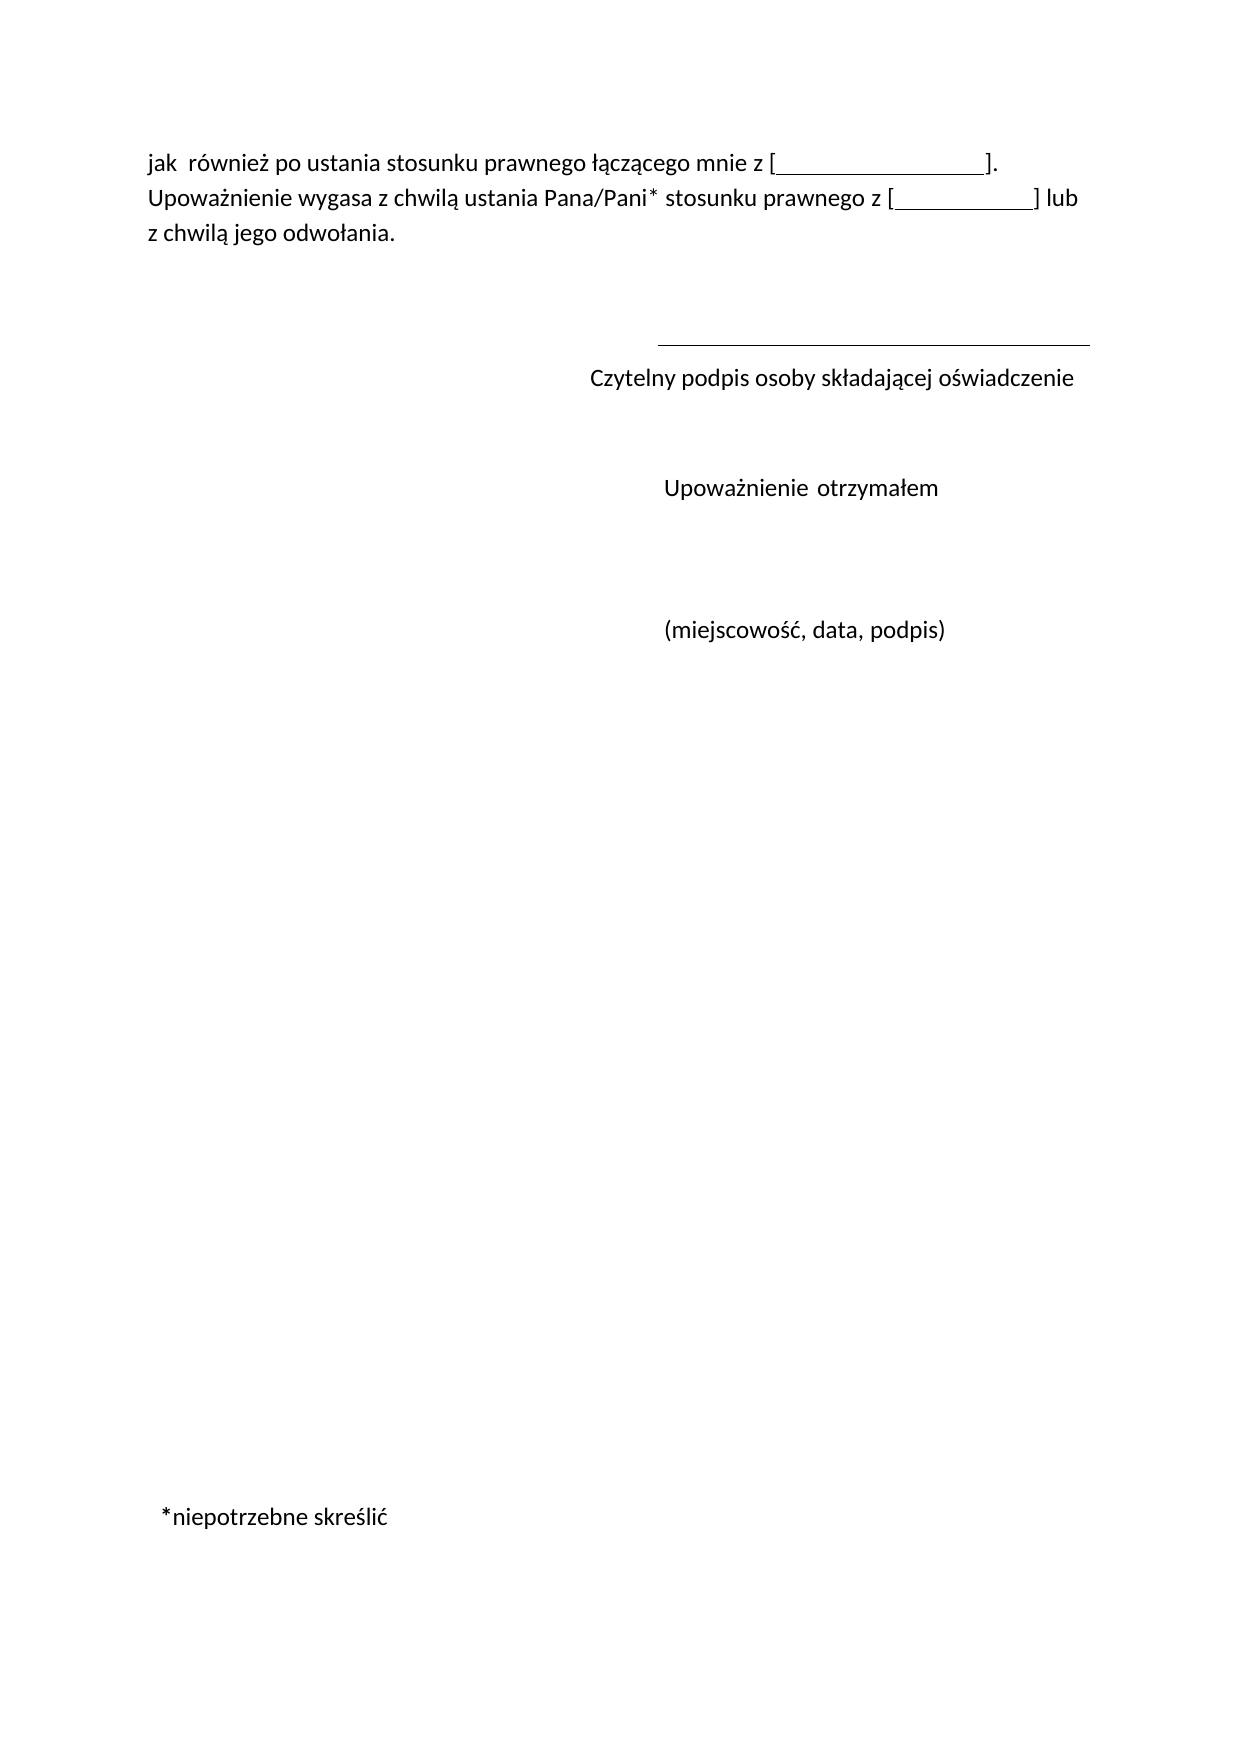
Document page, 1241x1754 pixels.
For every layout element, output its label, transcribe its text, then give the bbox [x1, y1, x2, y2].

text Upoważnienie otrzymałem [664, 472, 1093, 502]
text *niepotrzebne skreślić [160, 1502, 1093, 1532]
text Czytelny podpis osoby składającej oświadczenie [516, 362, 1093, 392]
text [148, 148, 1081, 178]
text (miejscowość, data, podpis) [590, 615, 1093, 645]
text Upoważnienie wygasa z chwilą ustania Pana/Pani* stosunku prawnego z [ ] lub z chwilą jego odwołania. [148, 183, 1081, 248]
